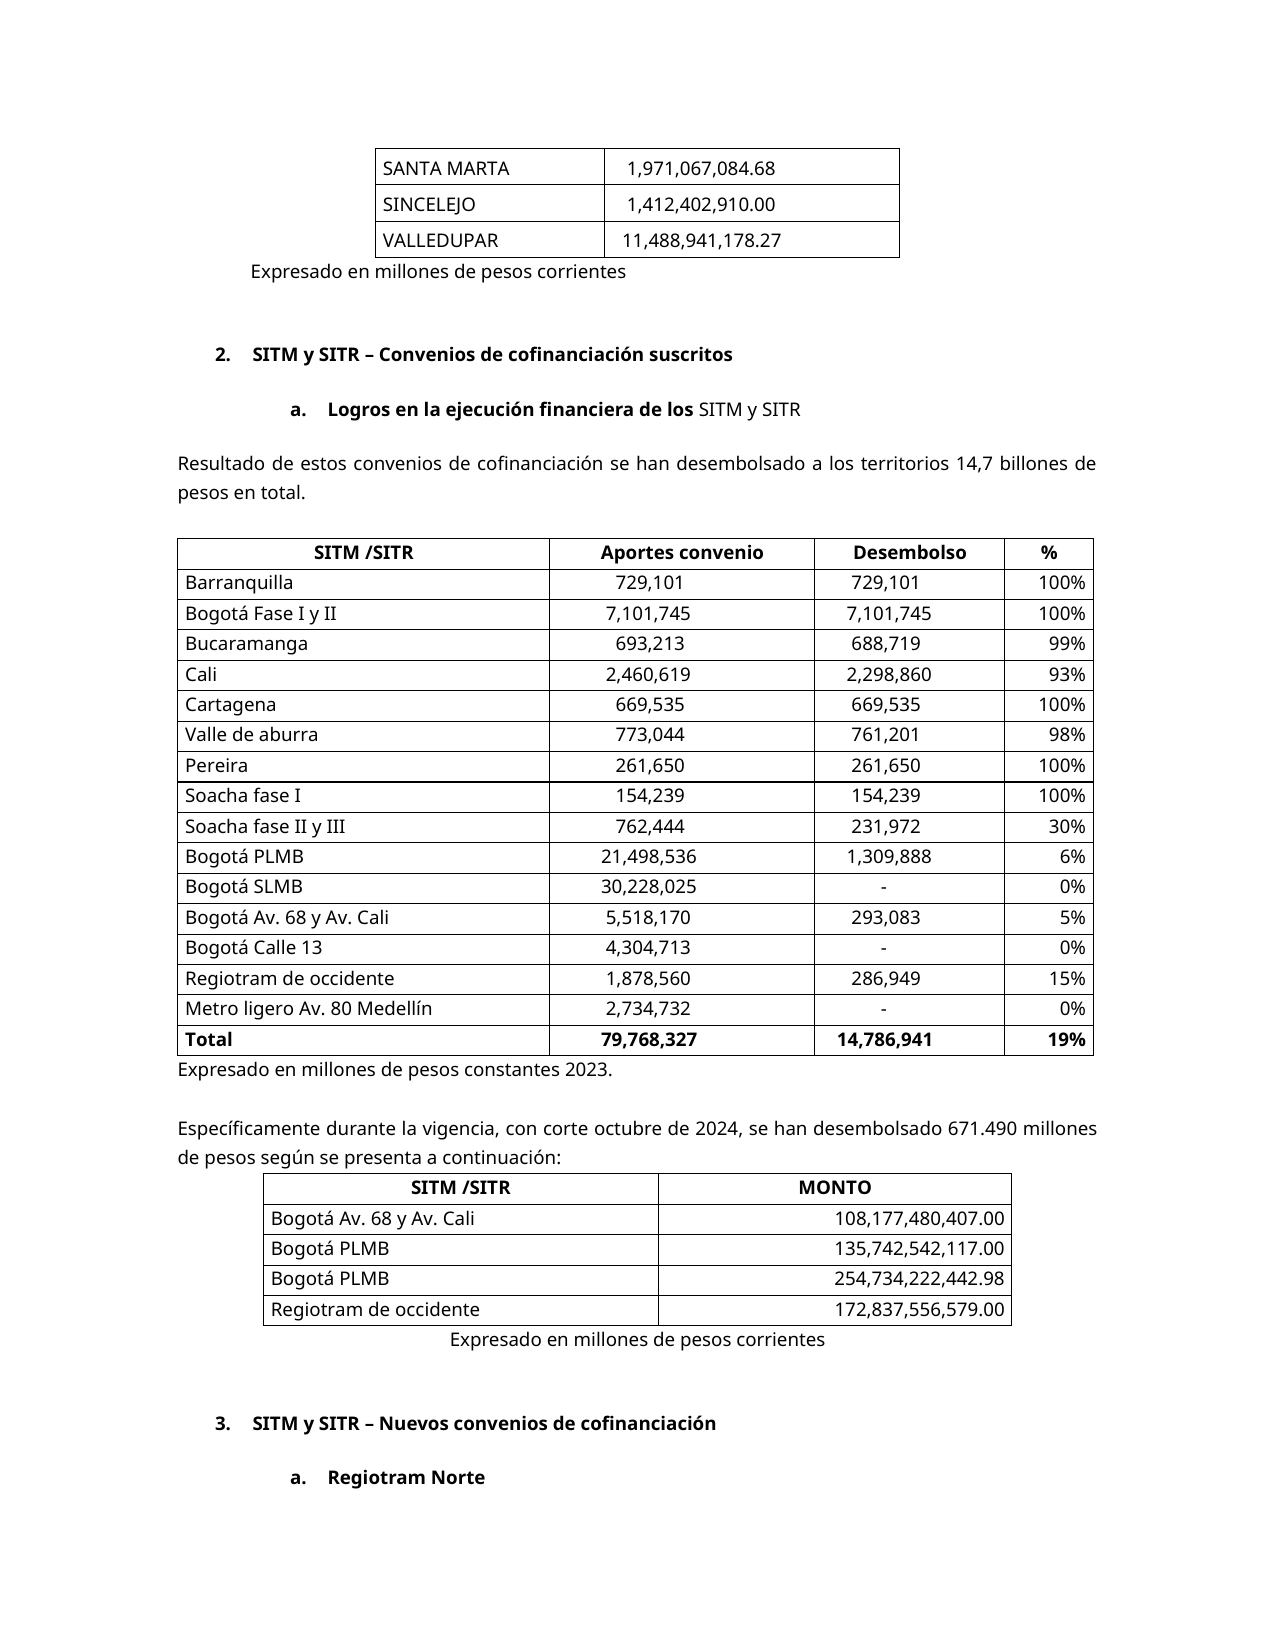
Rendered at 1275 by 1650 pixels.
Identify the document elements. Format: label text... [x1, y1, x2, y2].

text Resultado de estos convenios de cofinanciación se han desembolsado a los territorios 14,7 billones de pesos en total. [177, 450, 1098, 505]
table_cell Bogotá Av. 68 y Av. Cali [178, 904, 549, 933]
table_cell 1,878,560 [550, 965, 814, 994]
table_cell 21,498,536 [550, 843, 814, 873]
table_cell Bogotá PLMB [264, 1266, 658, 1295]
table_cell 729,101 [550, 570, 814, 599]
table_cell Pereira [178, 752, 549, 781]
table_cell 15% [1005, 965, 1093, 994]
table_cell - [815, 995, 1004, 1025]
table_cell 669,535 [815, 691, 1004, 721]
table_cell 5% [1005, 904, 1093, 933]
table_header Aportes convenio [550, 539, 814, 568]
table_cell 172,837,556,579.00 [659, 1296, 1011, 1325]
table_header SITM /SITR [178, 539, 549, 568]
table_cell 2,298,860 [815, 661, 1004, 690]
table_cell - [815, 874, 1004, 903]
table_header % [1005, 539, 1093, 568]
table_cell 30% [1005, 813, 1093, 842]
table_cell 1,309,888 [815, 843, 1004, 873]
table_cell Regiotram de occidente [264, 1296, 658, 1325]
table_cell 2,734,732 [550, 995, 814, 1025]
table_cell 100% [1005, 600, 1093, 629]
table_cell 7,101,745 [550, 600, 814, 629]
table_cell VALLEDUPAR [376, 222, 604, 257]
table_cell Barranquilla [178, 570, 549, 599]
table_cell Valle de aburra [178, 722, 549, 751]
table_cell Bogotá Av. 68 y Av. Cali [264, 1205, 658, 1234]
table_cell Bogotá PLMB [178, 843, 549, 873]
table_cell Cartagena [178, 691, 549, 721]
table_cell Bogotá PLMB [264, 1235, 658, 1264]
table_cell 79,768,327 [550, 1026, 814, 1055]
table_cell 98% [1005, 722, 1093, 751]
table_cell 693,213 [550, 630, 814, 660]
table_cell 108,177,480,407.00 [659, 1205, 1011, 1234]
table_cell 729,101 [815, 570, 1004, 599]
table_cell 100% [1005, 783, 1093, 812]
subtitle Logros en la ejecución financiera de los SITM y SITR [290, 396, 1098, 422]
table_cell 11,488,941,178.27 [605, 222, 899, 257]
table_header MONTO [659, 1174, 1011, 1204]
table_cell 2,460,619 [550, 661, 814, 690]
table_cell 261,650 [550, 752, 814, 781]
table_cell 4,304,713 [550, 935, 814, 964]
table_cell Bogotá Fase I y II [178, 600, 549, 629]
table_cell SANTA MARTA [376, 149, 604, 184]
subtitle SITM y SITR – Convenios de cofinanciación suscritos [215, 342, 1098, 367]
table_cell 14,786,941 [815, 1026, 1004, 1055]
table_cell SINCELEJO [376, 185, 604, 221]
table_cell 154,239 [815, 783, 1004, 812]
table_cell 669,535 [550, 691, 814, 721]
table_cell - [815, 935, 1004, 964]
table_cell Soacha fase II y III [178, 813, 549, 842]
table_cell 286,949 [815, 965, 1004, 994]
table_cell 688,719 [815, 630, 1004, 660]
table_cell 19% [1005, 1026, 1093, 1055]
table_cell Regiotram de occidente [178, 965, 549, 994]
table_cell 254,734,222,442.98 [659, 1266, 1011, 1295]
text Expresado en millones de pesos constantes 2023. [177, 1056, 1098, 1082]
table_cell 100% [1005, 691, 1093, 721]
subtitle Regiotram Norte [290, 1464, 1098, 1490]
table_cell Bogotá Calle 13 [178, 935, 549, 964]
table_cell 6% [1005, 843, 1093, 873]
table_cell Soacha fase I [178, 783, 549, 812]
table_cell 773,044 [550, 722, 814, 751]
table_header SITM /SITR [264, 1174, 658, 1204]
table_cell Total [178, 1026, 549, 1055]
table_cell 761,201 [815, 722, 1004, 751]
table_cell 100% [1005, 570, 1093, 599]
table_cell Cali [178, 661, 549, 690]
text Expresado en millones de pesos corrientes [177, 1326, 1098, 1352]
table_cell 30,228,025 [550, 874, 814, 903]
table_cell 7,101,745 [815, 600, 1004, 629]
table_cell 100% [1005, 752, 1093, 781]
table_cell 762,444 [550, 813, 814, 842]
table_cell 0% [1005, 874, 1093, 903]
table_cell 1,412,402,910.00 [605, 185, 899, 221]
table_cell 293,083 [815, 904, 1004, 933]
table_cell 1,971,067,084.68 [605, 149, 899, 184]
table_cell 0% [1005, 995, 1093, 1025]
table_header Desembolso [815, 539, 1004, 568]
table_cell 154,239 [550, 783, 814, 812]
text Expresado en millones de pesos corrientes [177, 258, 1098, 284]
table_cell Bogotá SLMB [178, 874, 549, 903]
table_cell 261,650 [815, 752, 1004, 781]
table_cell Bucaramanga [178, 630, 549, 660]
table_cell 231,972 [815, 813, 1004, 842]
table_cell 99% [1005, 630, 1093, 660]
table_cell 0% [1005, 935, 1093, 964]
table_cell Metro ligero Av. 80 Medellín [178, 995, 549, 1025]
subtitle SITM y SITR – Nuevos convenios de cofinanciación [215, 1410, 1098, 1436]
table_cell 5,518,170 [550, 904, 814, 933]
table_cell 93% [1005, 661, 1093, 690]
table_cell 135,742,542,117.00 [659, 1235, 1011, 1264]
text Específicamente durante la vigencia, con corte octubre de 2024, se han desembolsado 671.490 millones de pesos según se presenta a continuación: [177, 1115, 1098, 1169]
